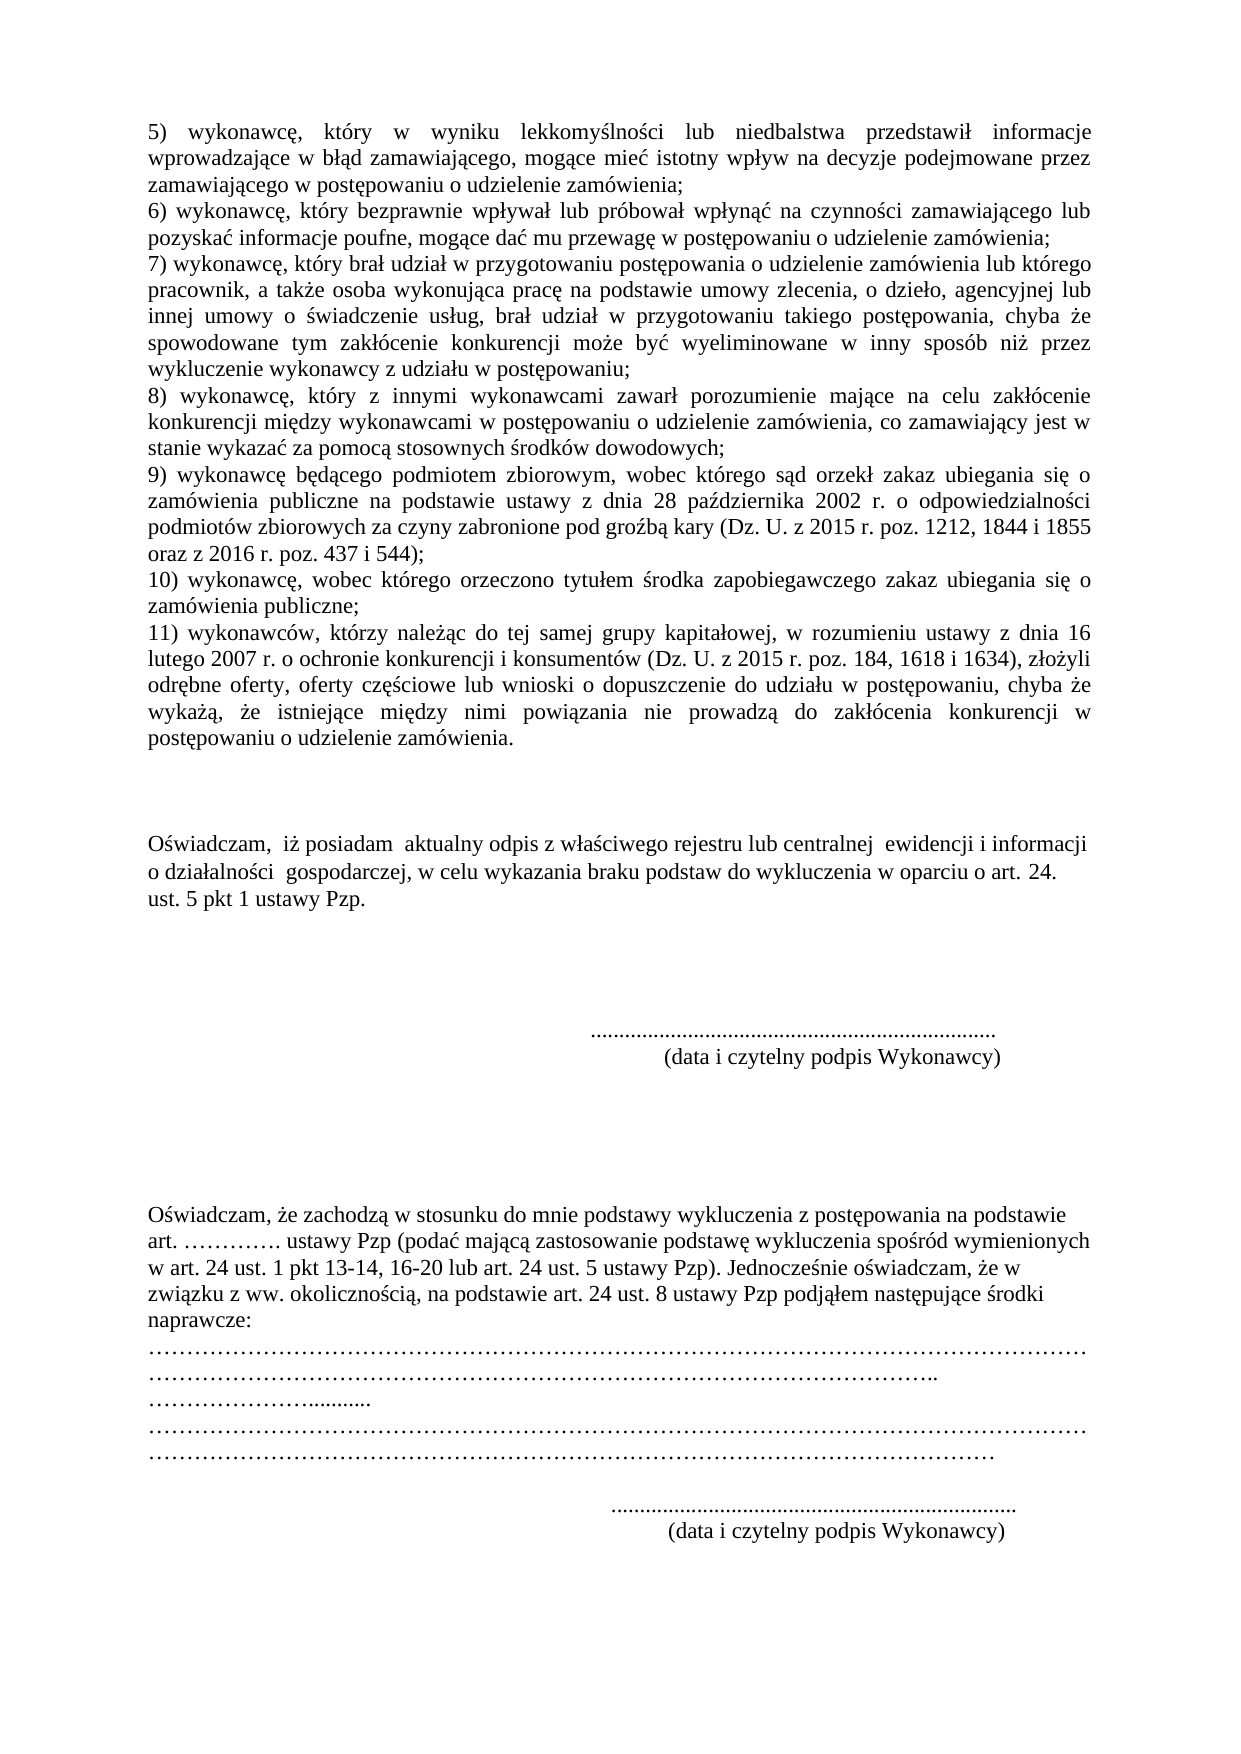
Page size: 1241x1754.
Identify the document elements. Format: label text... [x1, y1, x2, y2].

text (data i czytelny podpis Wykonawcy) [148, 1517, 1093, 1544]
text Oświadczam, iż posiadam aktualny odpis z właściwego rejestru lub centralnej ewidencji i informacji o działalności gospodarczej, w celu wykazania braku podstaw do wykluczenia w oparciu o art. 24. ust. 5 pkt 1 ustawy Pzp. [148, 830, 1093, 911]
text Oświadczam, że zachodzą w stosunku do mnie podstawy wykluczenia z postępowania na podstawie art. …………. ustawy Pzp (podać mającą zastosowanie podstawę wykluczenia spośród wymienionych w art. 24 ust. 1 pkt 13-14, 16-20 lub art. 24 ust. 5 ustawy Pzp). Jednocześnie oświadczam, że w związku z ww. okolicznością, na podstawie art. 24 ust. 8 ustawy Pzp podjąłem następujące środki naprawcze: …………………………………………………………………………………………………………… [148, 1201, 1093, 1359]
text 6) wykonawcę, który bezprawnie wpływał lub próbował wpłynąć na czynności zamawiającego lub pozyskać informacje poufne, mogące dać mu przewagę w postępowaniu o udzielenie zamówienia; [148, 197, 1093, 250]
text 10) wykonawcę, wobec którego orzeczono tytułem środka zapobiegawczego zakaz ubiegania się o zamówienia publiczne; [148, 566, 1093, 619]
text 8) wykonawcę, który z innymi wykonawcami zawarł porozumienie mające na celu zakłócenie konkurencji między wykonawcami w postępowaniu o udzielenie zamówienia, co zamawiający jest w stanie wykazać za pomocą stosownych środków dowodowych; [148, 382, 1093, 461]
text 9) wykonawcę będącego podmiotem zbiorowym, wobec którego sąd orzekł zakaz ubiegania się o zamówienia publiczne na podstawie ustawy z dnia 28 października 2002 r. o odpowiedzialności podmiotów zbiorowych za czyny zabronione pod groźbą kary (Dz. U. z 2015 r. poz. 1212, 1844 i 1855 oraz z 2016 r. poz. 437 i 544); [148, 461, 1093, 566]
text 5) wykonawcę, który w wyniku lekkomyślności lub niedbalstwa przedstawił informacje wprowadzające w błąd zamawiającego, mogące mieć istotny wpływ na decyzje podejmowane przez zamawiającego w postępowaniu o udzielenie zamówienia; [148, 118, 1093, 197]
text …………………………………………………………………………………………..…………………...........……………………………………………………………………………………………………………………………………………………………………………………………………………… [148, 1359, 1093, 1464]
text ....................................................................... [148, 1491, 1093, 1517]
text 11) wykonawców, którzy należąc do tej samej grupy kapitałowej, w rozumieniu ustawy z dnia 16 lutego 2007 r. o ochronie konkurencji i konsumentów (Dz. U. z 2015 r. poz. 184, 1618 i 1634), złożyli odrębne oferty, oferty częściowe lub wnioski o dopuszczenie do udziału w postępowaniu, chyba że wykażą, że istniejące między nimi powiązania nie prowadzą do zakłócenia konkurencji w postępowaniu o udzielenie zamówienia. [148, 619, 1093, 751]
text 7) wykonawcę, który brał udział w przygotowaniu postępowania o udzielenie zamówienia lub którego pracownik, a także osoba wykonująca pracę na podstawie umowy zlecenia, o dzieło, agencyjnej lub innej umowy o świadczenie usług, brał udział w przygotowaniu takiego postępowania, chyba że spowodowane tym zakłócenie konkurencji może być wyeliminowane w inny sposób niż przez wykluczenie wykonawcy z udziału w postępowaniu; [148, 250, 1093, 382]
text (data i czytelny podpis Wykonawcy) [590, 1043, 1093, 1069]
text ....................................................................... [516, 1017, 1093, 1043]
